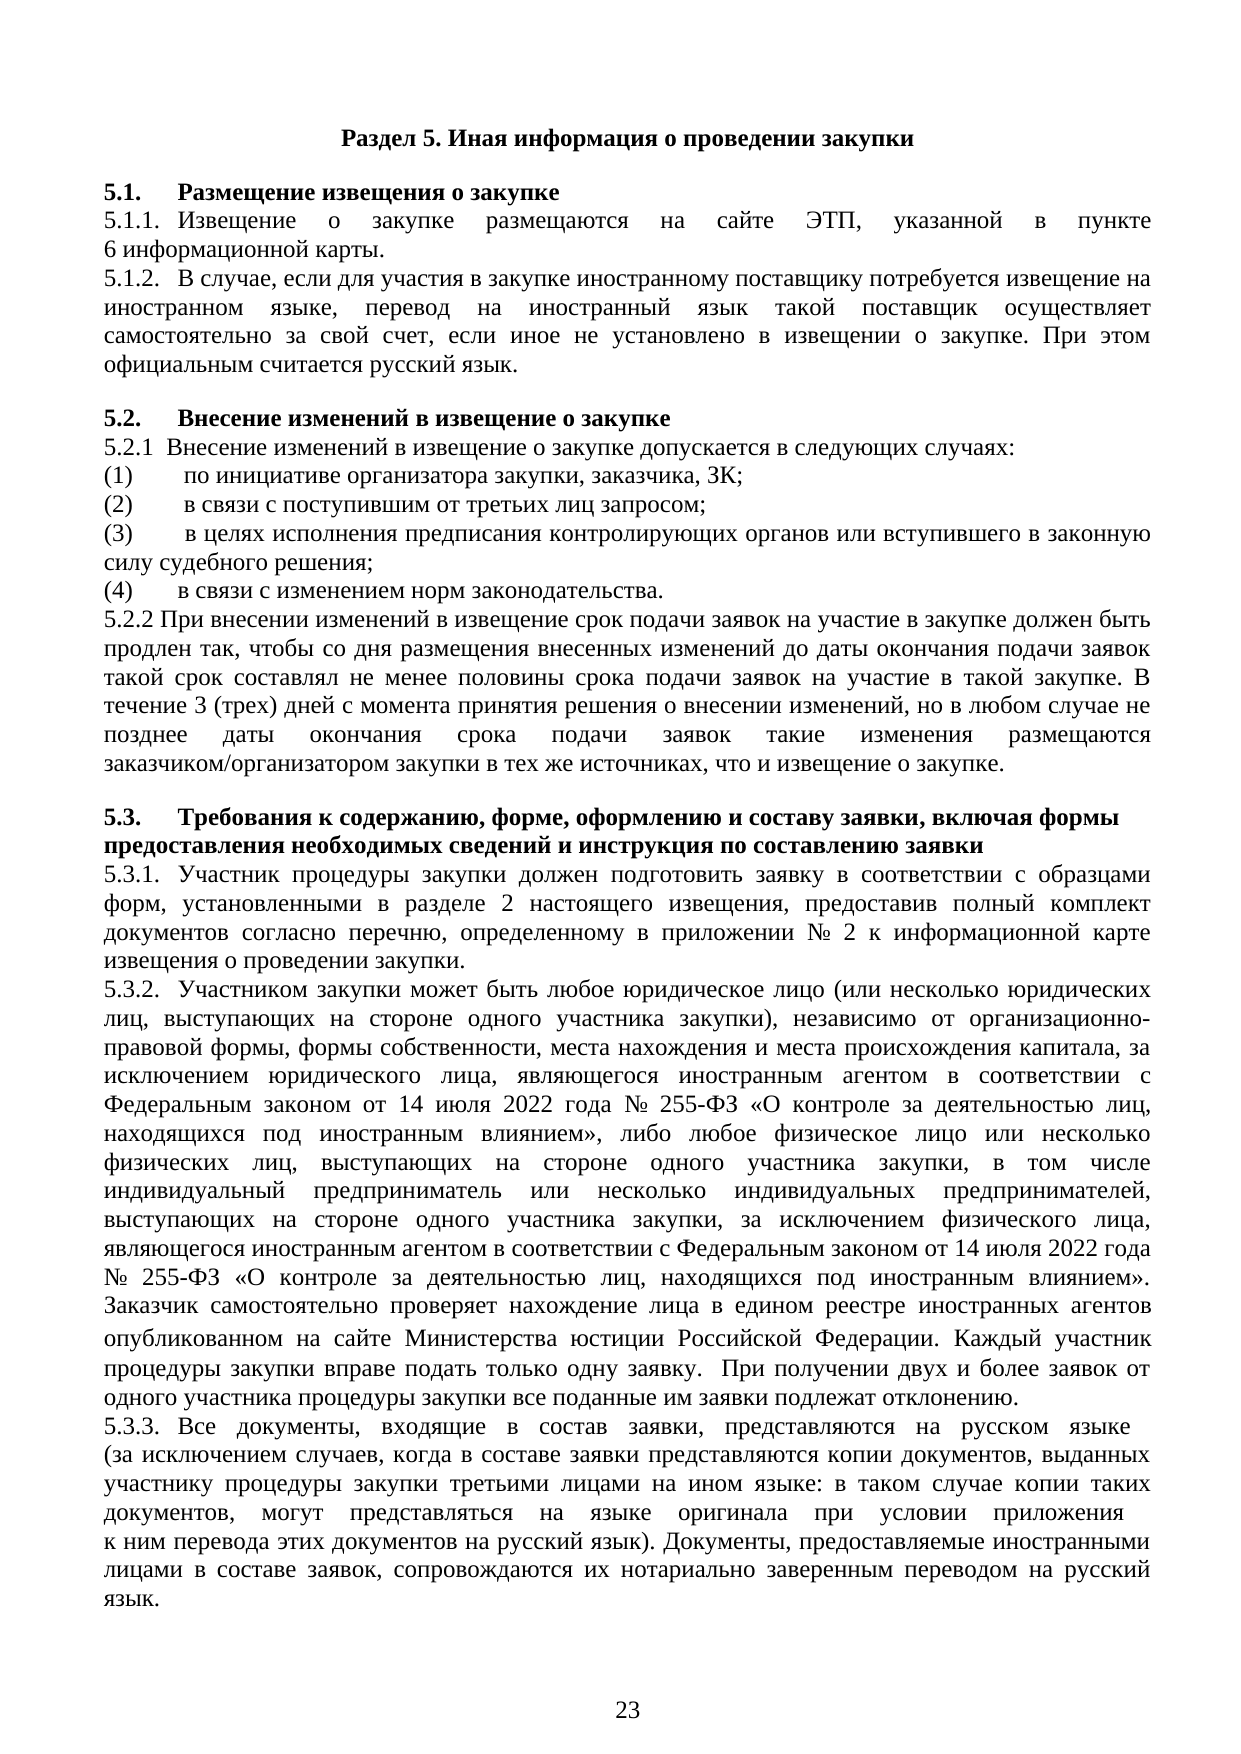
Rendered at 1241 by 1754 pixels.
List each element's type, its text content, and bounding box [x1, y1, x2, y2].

text 5.2.1 Внесение изменений в извещение о закупке допускается в следующих случаях: [103, 432, 1152, 460]
list Требования к содержанию, форме, оформлению и составу заявки, включая формы предоставления необходимых сведений и инструкция по составлению заявки [103, 802, 1152, 859]
list Все документы, входящие в состав заявки, представляются на русском языке (за исключением случаев, когда в составе заявки представляются копии документов, выданных участнику процедуры закупки третьими лицами на ином языке: в таком случае копии таких документов, могут представляться на языке оригинала при условии приложения к ним перевода этих документов на русский язык). Документы, предоставляемые иностранными лицами в составе заявок, сопровождаются их нотариально заверенным переводом на русский язык. [103, 1411, 1152, 1612]
list Участник процедуры закупки должен подготовить заявку в соответствии с образцами форм, установленными в разделе 2 настоящего извещения, предоставив полный комплект документов согласно перечню, определенному в приложении № 2 к информационной карте извещения о проведении закупки. [103, 859, 1152, 974]
text (1) по инициативе организатора закупки, заказчика, ЗК; [103, 460, 1152, 489]
text Раздел 5. Иная информация о проведении закупки [103, 123, 1152, 152]
list В случае, если для участия в закупке иностранному поставщику потребуется извещение на иностранном языке, перевод на иностранный язык такой поставщик осуществляет самостоятельно за свой счет, если иное не установлено в извещении о закупке. При этом официальным считается русский язык. [103, 263, 1152, 378]
list Размещение извещения о закупке [103, 177, 1152, 205]
list Внесение изменений в извещение о закупке [103, 403, 1152, 432]
list Участником закупки может быть любое юридическое лицо (или несколько юридических лиц, выступающих на стороне одного участника закупки), независимо от организационно-правовой формы, формы собственности, места нахождения и места происхождения капитала, за исключением юридического лица, являющегося иностранным агентом в соответствии с Федеральным законом от 14 июля 2022 года № 255-ФЗ «О контроле за деятельностью лиц, находящихся под иностранным влиянием», либо любое физическое лицо или несколько физических лиц, выступающих на стороне одного участника закупки, в том числе индивидуальный предприниматель или несколько индивидуальных предпринимателей, выступающих на стороне одного участника закупки, за исключением физического лица, являющегося иностранным агентом в соответствии с Федеральным законом от 14 июля 2022 года № 255-ФЗ «О контроле за деятельностью лиц, находящихся под иностранным влиянием». Заказчик самостоятельно проверяет нахождение лица в едином реестре иностранных агентов опубликованном на сайте Министерства юстиции Российской Федерации. Каждый участник процедуры закупки вправе подать только одну заявку. При получении двух и более заявок от одного участника процедуры закупки все поданные им заявки подлежат отклонению. [103, 974, 1152, 1411]
list Извещение о закупке размещаются на сайте ЭТП, указанной в пункте 6 информационной карты. [103, 205, 1152, 263]
text (4) в связи с изменением норм законодательства. [103, 575, 1152, 604]
text 5.2.2 При внесении изменений в извещение срок подачи заявок на участие в закупке должен быть продлен так, чтобы со дня размещения внесенных изменений до даты окончания подачи заявок такой срок составлял не менее половины срока подачи заявок на участие в такой закупке. В течение 3 (трех) дней с момента принятия решения о внесении изменений, но в любом случае не позднее даты окончания срока подачи заявок такие изменения размещаются заказчиком/организатором закупки в тех же источниках, что и извещение о закупке. [103, 604, 1152, 777]
text (2) в связи с поступившим от третьих лиц запросом; [103, 489, 1152, 518]
text (3) в целях исполнения предписания контролирующих органов или вступившего в законную силу судебного решения; [103, 518, 1152, 575]
